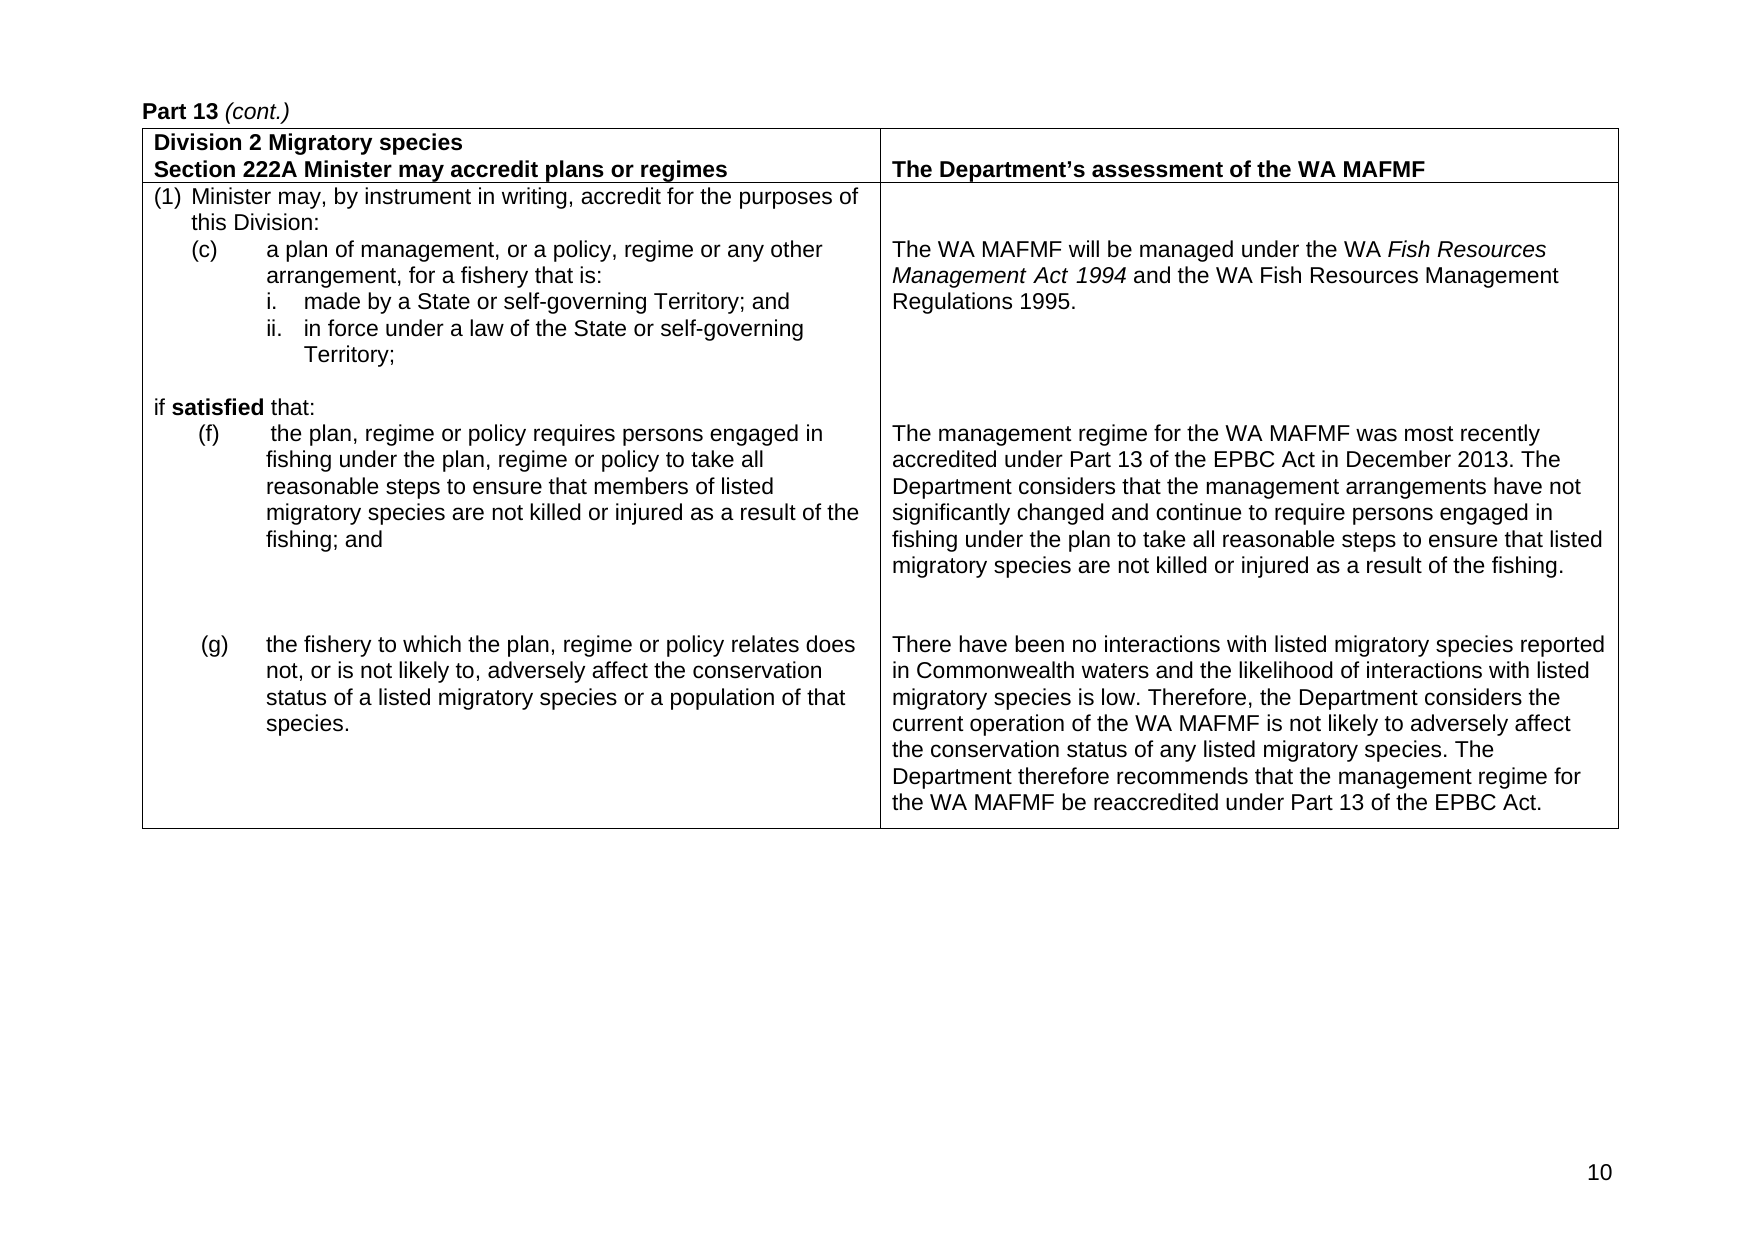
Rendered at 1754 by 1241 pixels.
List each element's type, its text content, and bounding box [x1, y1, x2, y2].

table_header The Department’s assessment of the WA MAFMF [881, 129, 1618, 182]
table_cell (1) Minister may, by instrument in writing, accredit for the purposes of this Division: a plan of management, or a policy, regime or any other arrangement, for a fishery that is: made by a State or self-governing Territory; and in force under a law of the State or self-governing Territory; if satisfied that: (f) the plan, regime or policy requires persons engaged in fishing under the plan, regime or policy to take all reasonable steps to ensure that members of listed migratory species are not killed or injured as a result of the fishing; and the fishery to which the plan, regime or policy relates does not, or is not likely to, adversely affect the conservation status of a listed migratory species or a population of that species. [143, 183, 880, 828]
text Part 13 (cont.) [142, 98, 1612, 124]
table_header Division 2 Migratory species Section 222A Minister may accredit plans or regimes [143, 129, 880, 182]
table_cell The WA MAFMF will be managed under the WA Fish Resources Management Act 1994 and the WA Fish Resources Management Regulations 1995. The management regime for the WA MAFMF was most recently accredited under Part 13 of the EPBC Act in December 2013. The Department considers that the management arrangements have not significantly changed and continue to require persons engaged in fishing under the plan to take all reasonable steps to ensure that listed migratory species are not killed or injured as a result of the fishing. There have been no interactions with listed migratory species reported in Commonwealth waters and the likelihood of interactions with listed migratory species is low. Therefore, the Department considers the current operation of the WA MAFMF is not likely to adversely affect the conservation status of any listed migratory species. The Department therefore recommends that the management regime for the WA MAFMF be reaccredited under Part 13 of the EPBC Act. [881, 183, 1618, 828]
